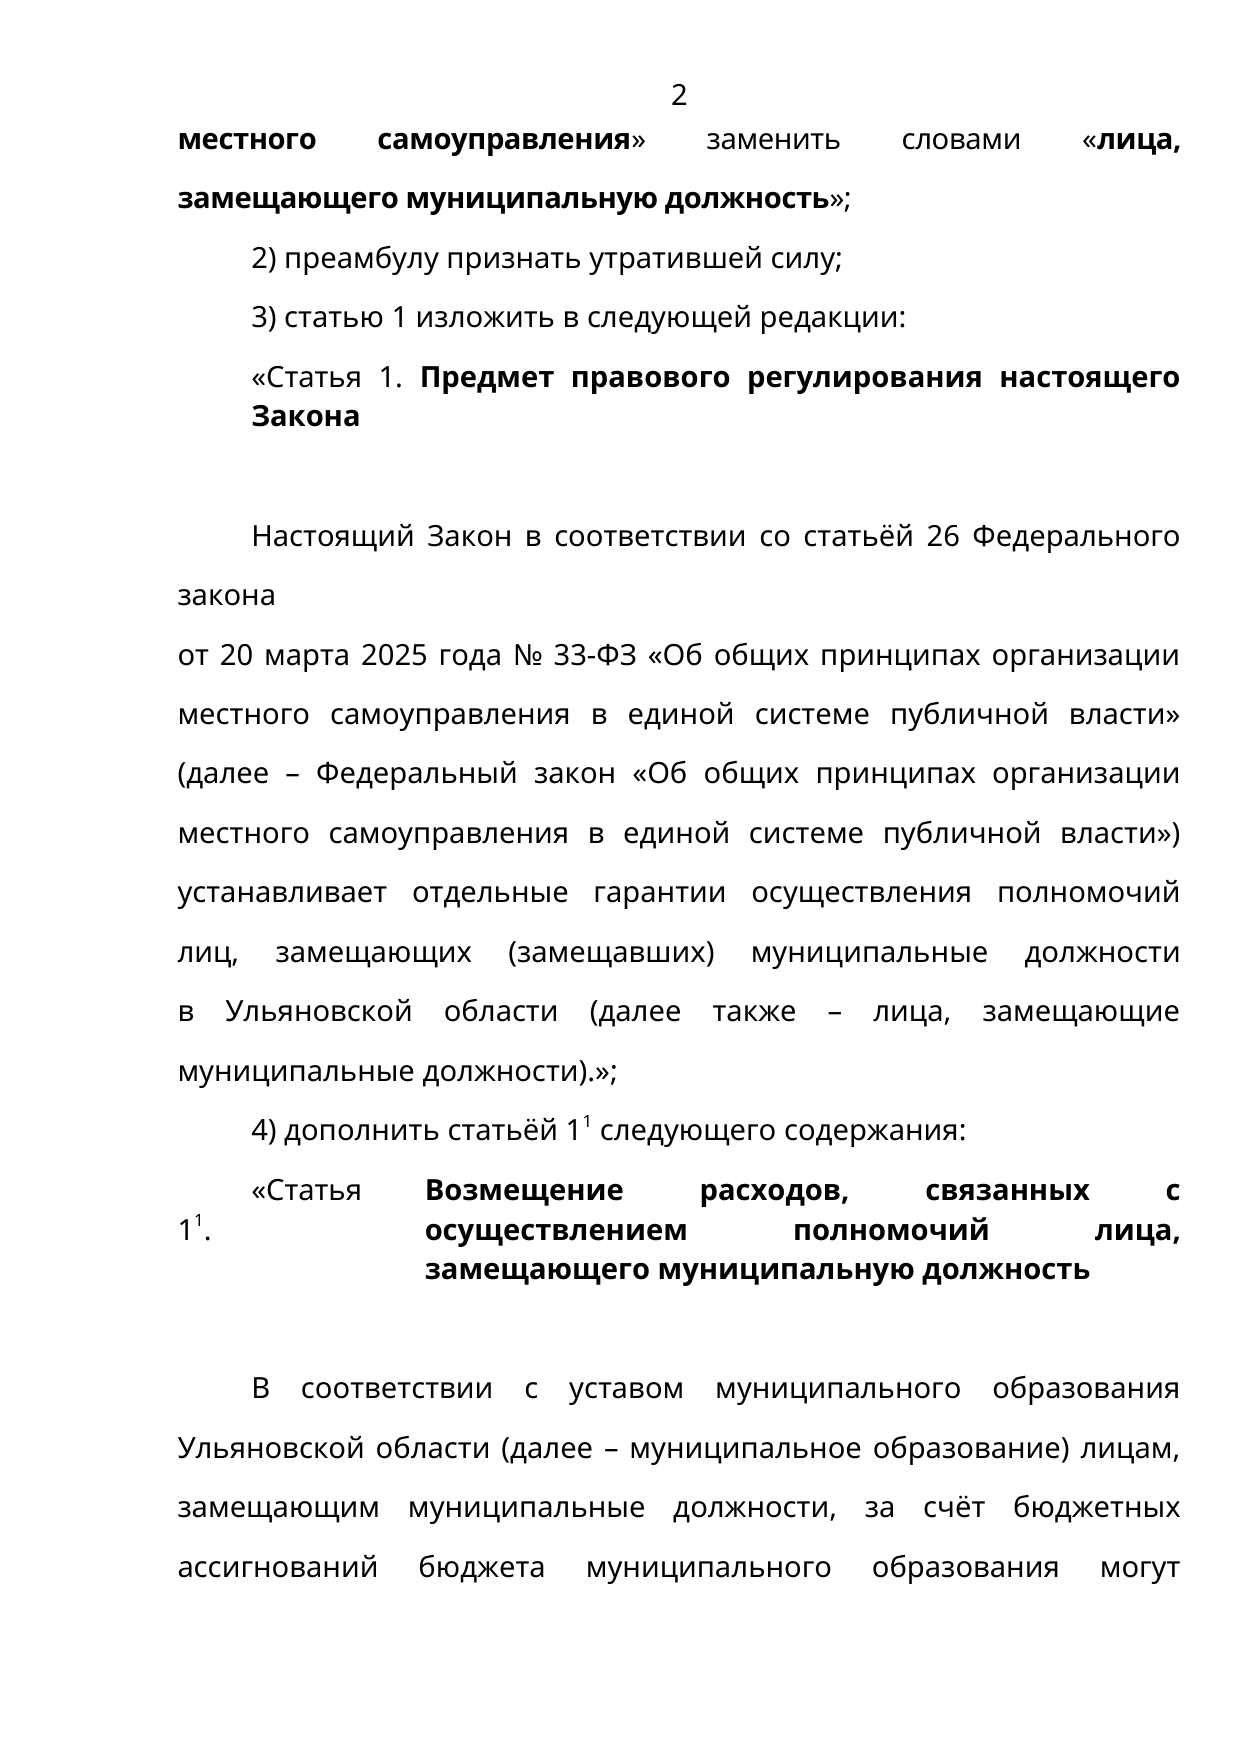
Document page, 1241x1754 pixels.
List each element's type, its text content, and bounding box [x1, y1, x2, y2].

list 4) дополнить статьёй 11 следующего содержания: [177, 1109, 1181, 1149]
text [177, 1367, 1181, 1586]
table_header Возмещение расходов, связанных с осуществлением полномочий лица, замещающего муниципальную должность [413, 1169, 1192, 1288]
table_header «Статья 11. [166, 1169, 413, 1288]
text 3) статью 1 изложить в следующей редакции: [177, 297, 1181, 336]
text 2) преамбулу признать утратившей силу; [177, 237, 1181, 277]
list «Статья 1. Предмет правового регулирования настоящего Закона [251, 356, 1181, 435]
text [177, 118, 1181, 217]
list Настоящий Закон в соответствии со статьёй 26 Федерального закона от 20 марта 2025 года № 33-ФЗ «Об общих принципах организации местного самоуправления в единой системе публичной власти» (далее – Федеральный закон «Об общих принципах организации местного самоуправления в единой системе публичной власти») устанавливает отдельные гарантии осуществления полномочий лиц, замещающих (замещавших) муниципальные должности в Ульяновской области (далее также – лица, замещающие муниципальные должности).»; [177, 515, 1181, 1090]
